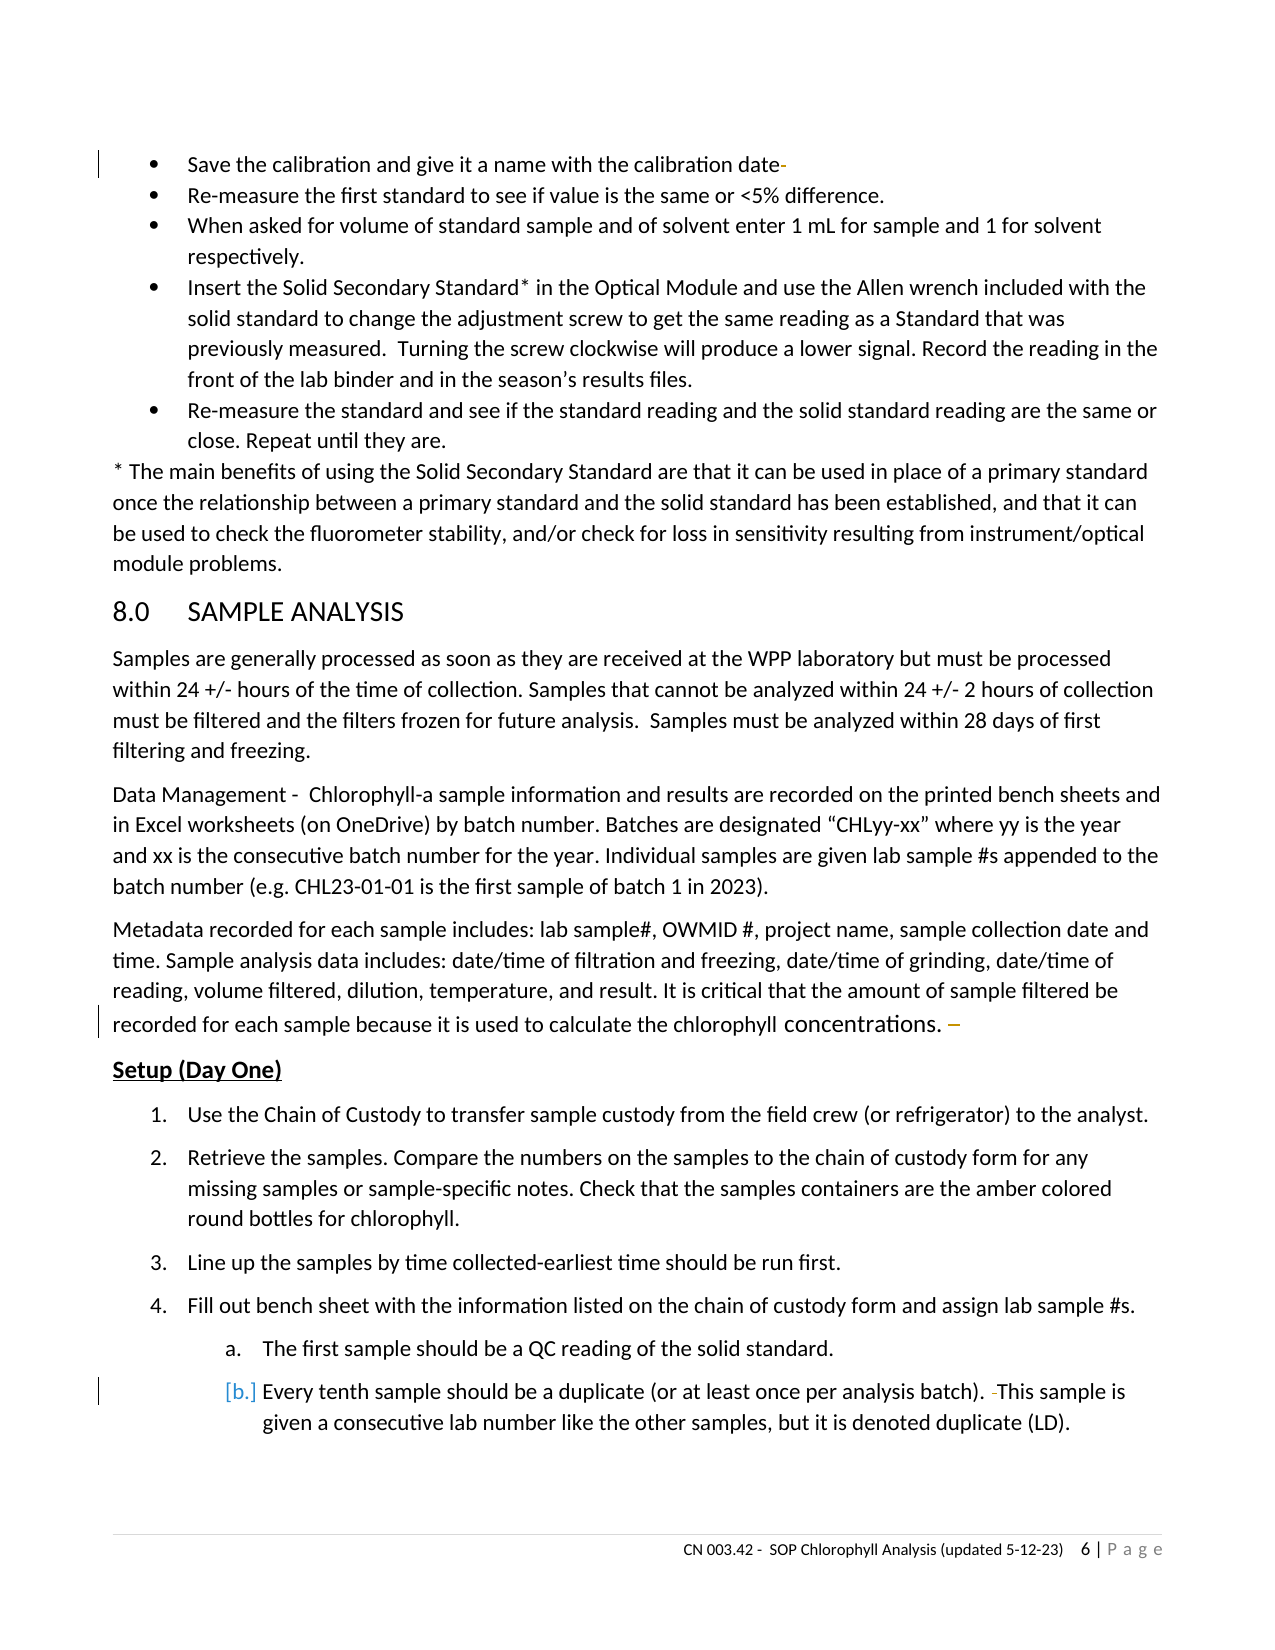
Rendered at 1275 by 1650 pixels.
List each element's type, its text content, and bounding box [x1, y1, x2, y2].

list Insert the Solid Secondary Standard* in the Optical Module and use the Allen wrench included with the solid standard to change the adjustment screw to get the same reading as a Standard that was previously measured. Turning the screw clockwise will produce a lower signal. Record the reading in the front of the lab binder and in the season’s results files. [150, 273, 1162, 393]
list Re-measure the first standard to see if value is the same or <5% difference. [150, 181, 1162, 209]
list Retrieve the samples. Compare the numbers on the samples to the chain of custody form for any missing samples or sample-specific notes. Check that the samples containers are the amber colored round bottles for chlorophyll. [150, 1143, 1162, 1232]
list Line up the samples by time collected-earliest time should be run first. [150, 1248, 1162, 1276]
text Samples are generally processed as soon as they are received at the WPP laboratory but must be processed within 24 +/- hours of the time of collection. Samples that cannot be analyzed within 24 +/- 2 hours of collection must be filtered and the filters frozen for future analysis. Samples must be analyzed within 28 days of first filtering and freezing. [112, 644, 1162, 764]
list SAMPLE ANALYSIS [112, 593, 1162, 628]
list When asked for volume of standard sample and of solvent enter 1 mL for sample and 1 for solvent respectively. [150, 211, 1162, 270]
list Every tenth sample should be a duplicate (or at least once per analysis batch). This sample is given a consecutive lab number like the other samples, but it is denoted duplicate (LD). [225, 1377, 1162, 1436]
list Re-measure the standard and see if the standard reading and the solid standard reading are the same or close. Repeat until they are. [150, 396, 1162, 454]
text Metadata recorded for each sample includes: lab sample#, OWMID #, project name, sample collection date and time. Sample analysis data includes: date/time of filtration and freezing, date/time of grinding, date/time of reading, volume filtered, dilution, temperature, and result. It is critical that the amount of sample filtered be recorded for each sample because it is used to calculate the chlorophyll concentrations. [112, 915, 1162, 1038]
list The first sample should be a QC reading of the solid standard. [225, 1334, 1162, 1362]
list Use the Chain of Custody to transfer sample custody from the field crew (or refrigerator) to the analyst. [150, 1100, 1162, 1128]
text Setup (Day One) [112, 1054, 1162, 1084]
text Data Management - Chlorophyll-a sample information and results are recorded on the printed bench sheets and in Excel worksheets (on OneDrive) by batch number. Batches are designated “CHLyy-xx” where yy is the year and xx is the consecutive batch number for the year. Individual samples are given lab sample #s appended to the batch number (e.g. CHL23-01-01 is the first sample of batch 1 in 2023). [112, 780, 1162, 900]
list Save the calibration and give it a name with the calibration date [150, 150, 1162, 178]
list Fill out bench sheet with the information listed on the chain of custody form and assign lab sample #s. [150, 1291, 1162, 1319]
text * The main benefits of using the Solid Secondary Standard are that it can be used in place of a primary standard once the relationship between a primary standard and the solid standard has been established, and that it can be used to check the fluorometer stability, and/or check for loss in sensitivity resulting from instrument/optical module problems. [112, 457, 1162, 577]
